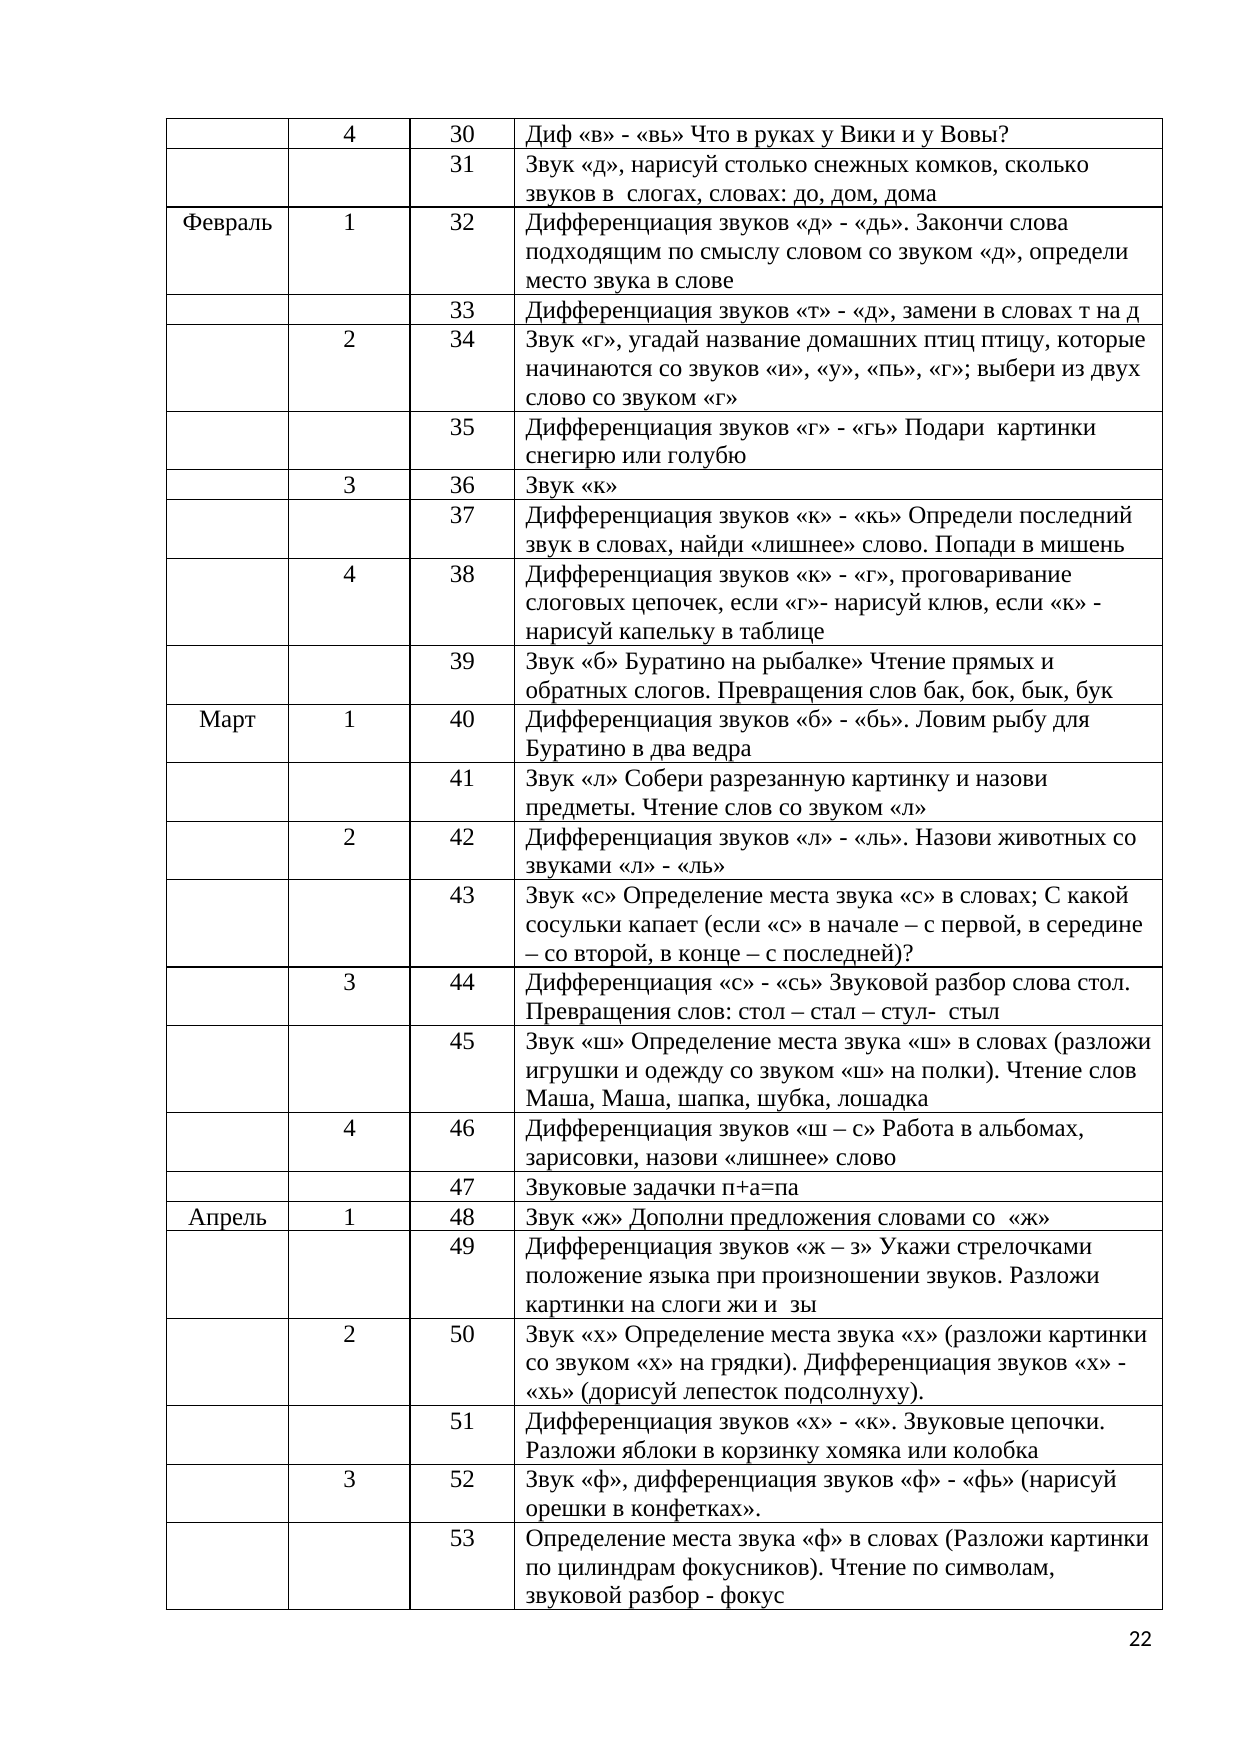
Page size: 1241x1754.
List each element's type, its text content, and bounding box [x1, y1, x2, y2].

table_cell [167, 412, 288, 469]
table_cell 3 [289, 470, 409, 499]
table_cell [167, 646, 288, 703]
table_cell 1 [289, 705, 409, 762]
table_cell 30 [411, 119, 514, 148]
table_cell 34 [411, 325, 514, 411]
table_cell Звук «л» Собери разрезанную картинку и назови предметы. Чтение слов со звуком «л» [515, 763, 1162, 821]
table_cell Звук «к» [515, 470, 1162, 499]
table_cell 39 [411, 646, 514, 703]
table_cell Дифференциация звуков «ж – з» Укажи стрелочками положение языка при произношении звуков. Разложи картинки на слоги жи и зы [515, 1231, 1162, 1318]
table_cell Дифференциация звуков «г» - «гь» Подари картинки снегирю или голубю [515, 412, 1162, 469]
table_cell [167, 470, 288, 499]
table_cell Звук «ж» Дополни предложения словами со «ж» [515, 1202, 1162, 1230]
table_cell 4 [289, 1113, 409, 1171]
table_cell 4 [289, 559, 409, 645]
table_cell [167, 822, 288, 879]
table_cell 41 [411, 763, 514, 821]
table_cell [289, 1523, 409, 1609]
table_cell 2 [289, 325, 409, 411]
table_cell [289, 880, 409, 966]
table_cell 45 [411, 1026, 514, 1112]
table_cell [289, 500, 409, 558]
table_cell [289, 412, 409, 469]
table_cell 35 [411, 412, 514, 469]
table_cell Дифференциация звуков «л» - «ль». Назови животных со звуками «л» - «ль» [515, 822, 1162, 879]
table_cell 53 [411, 1523, 514, 1609]
table_cell 4 [289, 119, 409, 148]
table_cell [167, 1465, 288, 1522]
table_cell Дифференциация звуков «б» - «бь». Ловим рыбу для Буратино в два ведра [515, 705, 1162, 762]
table_cell 31 [411, 149, 514, 206]
table_cell Дифференциация «с» - «сь» Звуковой разбор слова стол. Превращения слов: стол – стал – стул- стыл [515, 968, 1162, 1025]
table_cell [167, 880, 288, 966]
table_cell [167, 295, 288, 323]
table_cell Дифференциация звуков «х» - «к». Звуковые цепочки. Разложи яблоки в корзинку хомяка или колобка [515, 1406, 1162, 1463]
table_cell 52 [411, 1465, 514, 1522]
table_cell Март [167, 705, 288, 762]
table_cell Звук «ш» Определение места звука «ш» в словах (разложи игрушки и одежду со звуком «ш» на полки). Чтение слов Маша, Маша, шапка, шубка, лошадка [515, 1026, 1162, 1112]
table_cell Звук «г», угадай название домашних птиц птицу, которые начинаются со звуков «и», «у», «пь», «г»; выбери из двух слово со звуком «г» [515, 325, 1162, 411]
table_cell [167, 763, 288, 821]
table_cell Определение места звука «ф» в словах (Разложи картинки по цилиндрам фокусников). Чтение по символам, звуковой разбор - фокус [515, 1523, 1162, 1609]
table_cell 3 [289, 1465, 409, 1522]
table_cell Февраль [167, 208, 288, 294]
table_cell Звук «с» Определение места звука «с» в словах; С какой сосульки капает (если «с» в начале – с первой, в середине – со второй, в конце – с последней)? [515, 880, 1162, 966]
table_cell [167, 1172, 288, 1201]
table_cell 37 [411, 500, 514, 558]
table_cell Дифференциация звуков «д» - «дь». Закончи слова подходящим по смыслу словом со звуком «д», определи место звука в слове [515, 208, 1162, 294]
table_cell Дифференциация звуков «т» - «д», замени в словах т на д [515, 295, 1162, 323]
table_cell 46 [411, 1113, 514, 1171]
table_cell [289, 1172, 409, 1201]
table_cell [289, 1026, 409, 1112]
table_cell [167, 1231, 288, 1318]
table_cell [167, 500, 288, 558]
table_cell [289, 763, 409, 821]
table_cell 36 [411, 470, 514, 499]
table_cell 47 [411, 1172, 514, 1201]
table_cell 51 [411, 1406, 514, 1463]
table_cell Звук «д», нарисуй столько снежных комков, сколько звуков в слогах, словах: до, дом, дома [515, 149, 1162, 206]
table_cell [167, 1026, 288, 1112]
table_cell 49 [411, 1231, 514, 1318]
table_cell [289, 1231, 409, 1318]
table_cell [289, 295, 409, 323]
table_cell 40 [411, 705, 514, 762]
table_cell 32 [411, 208, 514, 294]
table_cell Дифференциация звуков «ш – с» Работа в альбомах, зарисовки, назови «лишнее» слово [515, 1113, 1162, 1171]
table_cell Апрель [167, 1202, 288, 1230]
table_cell [289, 149, 409, 206]
table_cell Диф «в» - «вь» Что в руках у Вики и у Вовы? [515, 119, 1162, 148]
table_cell 2 [289, 822, 409, 879]
table_cell Звуковые задачки п+а=па [515, 1172, 1162, 1201]
table_cell [167, 1523, 288, 1609]
table_cell 43 [411, 880, 514, 966]
table_cell 2 [289, 1319, 409, 1405]
table_cell [167, 1319, 288, 1405]
table_cell [289, 1406, 409, 1463]
table_cell [167, 968, 288, 1025]
table_cell Дифференциация звуков «к» - «кь» Определи последний звук в словах, найди «лишнее» слово. Попади в мишень [515, 500, 1162, 558]
table_cell Звук «ф», дифференциация звуков «ф» - «фь» (нарисуй орешки в конфетках». [515, 1465, 1162, 1522]
table_cell 1 [289, 1202, 409, 1230]
table_cell 3 [289, 968, 409, 1025]
table_cell [167, 559, 288, 645]
table_cell 38 [411, 559, 514, 645]
table_cell [167, 325, 288, 411]
table_cell [167, 149, 288, 206]
table_cell 50 [411, 1319, 514, 1405]
table_cell [167, 1406, 288, 1463]
table_cell [167, 119, 288, 148]
table_cell 1 [289, 208, 409, 294]
table_cell 42 [411, 822, 514, 879]
table_cell [167, 1113, 288, 1171]
table_cell Звук «б» Буратино на рыбалке» Чтение прямых и обратных слогов. Превращения слов бак, бок, бык, бук [515, 646, 1162, 703]
table_cell [289, 646, 409, 703]
table_cell 33 [411, 295, 514, 323]
table_cell Дифференциация звуков «к» - «г», проговаривание слоговых цепочек, если «г»- нарисуй клюв, если «к» - нарисуй капельку в таблице [515, 559, 1162, 645]
table_cell 48 [411, 1202, 514, 1230]
table_cell Звук «х» Определение места звука «х» (разложи картинки со звуком «х» на грядки). Дифференциация звуков «х» - «хь» (дорисуй лепесток подсолнуху). [515, 1319, 1162, 1405]
table_cell 44 [411, 968, 514, 1025]
